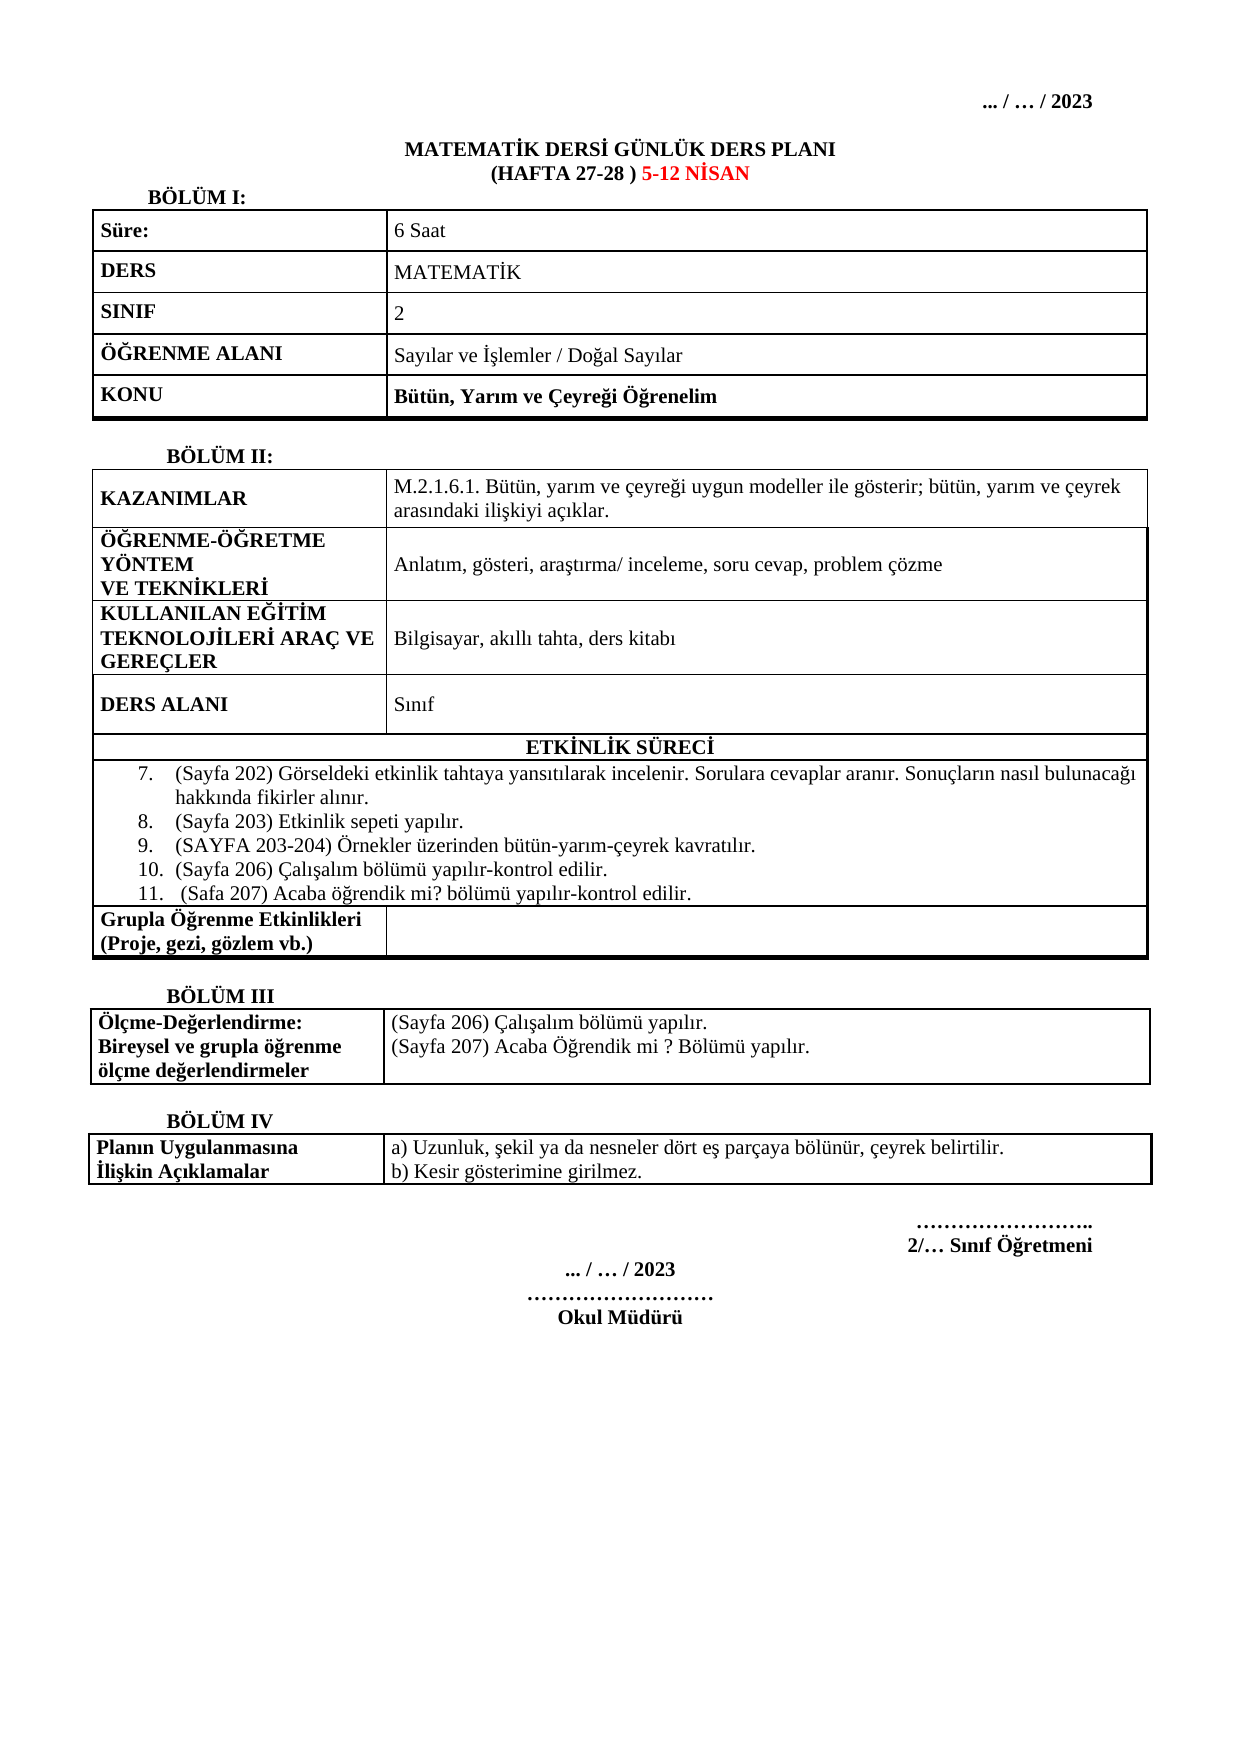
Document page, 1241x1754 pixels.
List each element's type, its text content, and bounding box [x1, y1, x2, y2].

text ……………………… [148, 1281, 1092, 1305]
table_cell SINIF [94, 293, 386, 333]
table_cell Bilgisayar, akıllı tahta, ders kitabı [387, 601, 1146, 673]
text BÖLÜM I: [148, 185, 1092, 209]
table_cell Sınıf [387, 675, 1146, 733]
table_cell (Sayfa 202) Görseldeki etkinlik tahtaya yansıtılarak incelenir. Sorulara cevaplar aranır. Sonuçların nasıl bulunacağı hakkında fikirler alınır. (Sayfa 203) Etkinlik sepeti yapılır. (SAYFA 203-204) Örnekler üzerinden bütün-yarım-çeyrek kavratılır. (Sayfa 206) Çalışalım bölümü yapılır-kontrol edilir. (Safa 207) Acaba öğrendik mi? bölümü yapılır-kontrol edilir. [94, 761, 1146, 905]
text (HAFTA 27-28 ) 5-12 NİSAN [148, 161, 1092, 185]
subtitle BÖLÜM IV [148, 1108, 1092, 1133]
table_cell [387, 907, 1146, 955]
table_cell DERS [94, 252, 386, 292]
table_cell KONU [94, 376, 386, 416]
text 2/… Sınıf Öğretmeni [148, 1233, 1092, 1257]
table_header (Sayfa 206) Çalışalım bölümü yapılır. (Sayfa 207) Acaba Öğrendik mi ? Bölümü yapılır. [385, 1010, 1149, 1082]
subtitle BÖLÜM III [148, 984, 1092, 1008]
table_cell Bütün, Yarım ve Çeyreği Öğrenelim [388, 376, 1146, 416]
table_cell Grupla Öğrenme Etkinlikleri (Proje, gezi, gözlem vb.) [94, 907, 386, 955]
text …………………….. [148, 1209, 1092, 1233]
table_header Planın Uygulanmasına İlişkin Açıklamalar [90, 1135, 383, 1183]
table_cell KULLANILAN EĞİTİM TEKNOLOJİLERİ ARAÇ VE GEREÇLER [93, 601, 386, 673]
table_cell ETKİNLİK SÜRECİ [94, 735, 1146, 759]
text BÖLÜM II: [148, 444, 1092, 468]
table_cell ÖĞRENME-ÖĞRETME YÖNTEM VE TEKNİKLERİ [93, 528, 386, 600]
table_cell DERS ALANI [94, 675, 386, 733]
text Okul Müdürü [148, 1305, 1092, 1329]
table_header Süre: [94, 211, 386, 250]
table_cell MATEMATİK [388, 252, 1146, 292]
table_header M.2.1.6.1. Bütün, yarım ve çeyreği uygun modeller ile gösterir; bütün, yarım ve çeyrek arasındaki ilişkiyi açıklar. [387, 470, 1147, 527]
table_cell 2 [388, 293, 1146, 333]
table_header 6 Saat [388, 211, 1146, 250]
table_cell Sayılar ve İşlemler / Doğal Sayılar [388, 335, 1146, 374]
text ... / … / 2023 [148, 89, 1092, 113]
table_cell ÖĞRENME ALANI [94, 335, 386, 374]
text ... / … / 2023 [148, 1257, 1092, 1281]
table_header Ölçme-Değerlendirme: Bireysel ve grupla öğrenme ölçme değerlendirmeler [92, 1010, 383, 1082]
table_cell Anlatım, gösteri, araştırma/ inceleme, soru cevap, problem çözme [387, 528, 1146, 600]
table_header a) Uzunluk, şekil ya da nesneler dört eş parçaya bölünür, çeyrek belirtilir. b) Kesir gösterimine girilmez. [385, 1135, 1150, 1183]
text MATEMATİK DERSİ GÜNLÜK DERS PLANI [148, 137, 1092, 161]
table_header KAZANIMLAR [93, 470, 386, 527]
